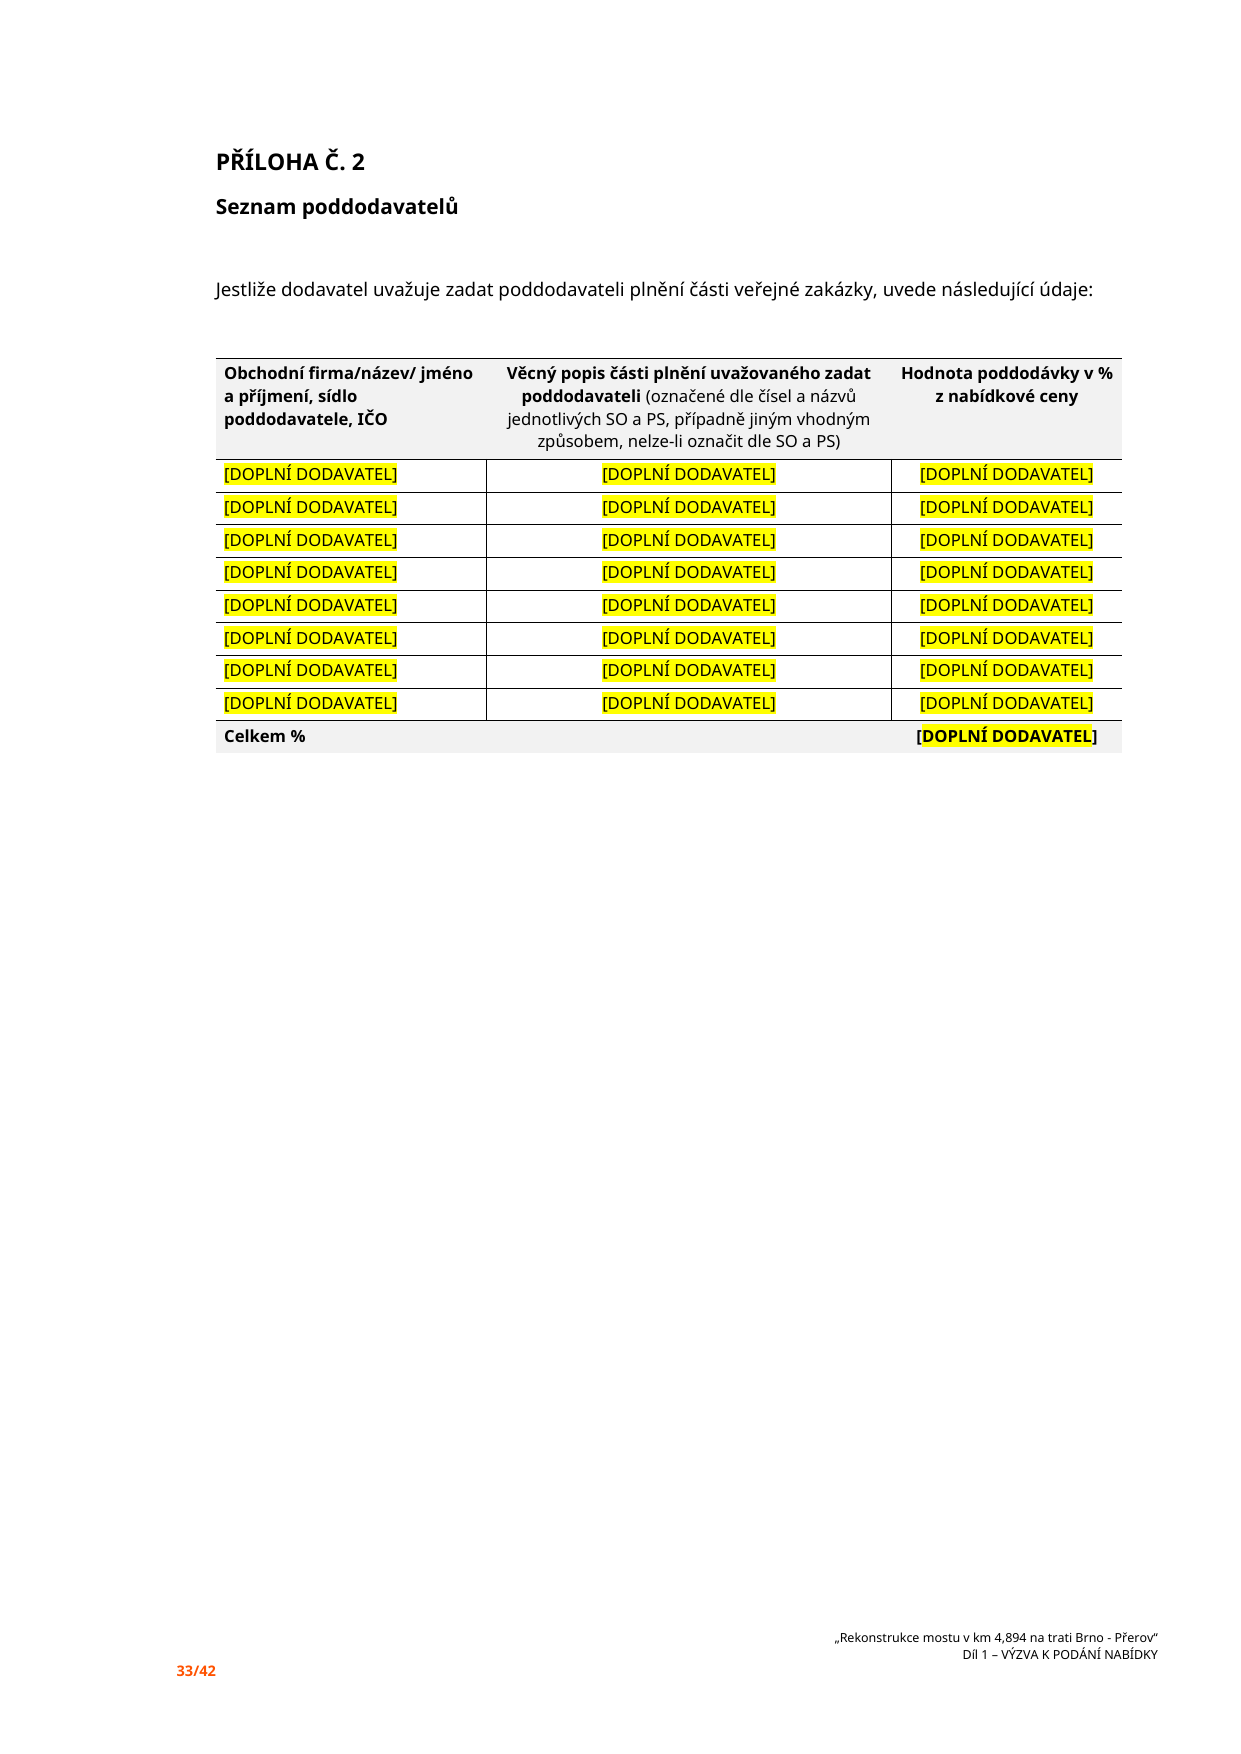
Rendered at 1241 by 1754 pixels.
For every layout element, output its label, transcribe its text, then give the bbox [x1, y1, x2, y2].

table_cell [DOPLNÍ DODAVATEL] [216, 460, 486, 491]
table_cell [DOPLNÍ DODAVATEL] [892, 656, 1122, 688]
table_cell [DOPLNÍ DODAVATEL] [487, 591, 891, 622]
table_cell [DOPLNÍ DODAVATEL] [216, 591, 486, 622]
table_cell [DOPLNÍ DODAVATEL] [216, 689, 486, 720]
table_cell [DOPLNÍ DODAVATEL] [892, 591, 1122, 622]
table_cell [DOPLNÍ DODAVATEL] [892, 460, 1122, 491]
text Seznam poddodavatelů [216, 192, 1122, 221]
table_cell [DOPLNÍ DODAVATEL] [892, 558, 1122, 589]
table_cell [DOPLNÍ DODAVATEL] [487, 525, 891, 557]
table_cell [DOPLNÍ DODAVATEL] [892, 623, 1122, 655]
table_header Hodnota poddodávky v % z nabídkové ceny [891, 359, 1122, 459]
table_cell [DOPLNÍ DODAVATEL] [216, 558, 486, 589]
table_cell [DOPLNÍ DODAVATEL] [216, 525, 486, 557]
table_cell [DOPLNÍ DODAVATEL] [487, 460, 891, 491]
table_cell [DOPLNÍ DODAVATEL] [487, 558, 891, 589]
table_cell [DOPLNÍ DODAVATEL] [216, 623, 486, 655]
table_cell [DOPLNÍ DODAVATEL] [216, 493, 486, 524]
table_cell [DOPLNÍ DODAVATEL] [892, 689, 1122, 720]
table_cell [486, 721, 891, 753]
table_cell [DOPLNÍ DODAVATEL] [891, 721, 1122, 753]
table_cell [DOPLNÍ DODAVATEL] [487, 656, 891, 688]
text Jestliže dodavatel uvažuje zadat poddodavateli plnění části veřejné zakázky, uvede následující údaje: [216, 277, 1122, 302]
table_cell [DOPLNÍ DODAVATEL] [487, 493, 891, 524]
table_header Věcný popis části plnění uvažovaného zadat poddodavateli (označené dle čísel a názvů jednotlivých SO a PS, případně jiným vhodným způsobem, nelze-li označit dle SO a PS) [486, 359, 891, 459]
table_cell Celkem % [216, 721, 486, 753]
table_cell [DOPLNÍ DODAVATEL] [892, 525, 1122, 557]
table_cell [DOPLNÍ DODAVATEL] [892, 493, 1122, 524]
text Příloha č. 2 [216, 146, 1122, 177]
table_cell [DOPLNÍ DODAVATEL] [216, 656, 486, 688]
table_header Obchodní firma/název/ jméno a příjmení, sídlo poddodavatele, IČO [216, 359, 486, 459]
table_cell [DOPLNÍ DODAVATEL] [487, 689, 891, 720]
table_cell [DOPLNÍ DODAVATEL] [487, 623, 891, 655]
